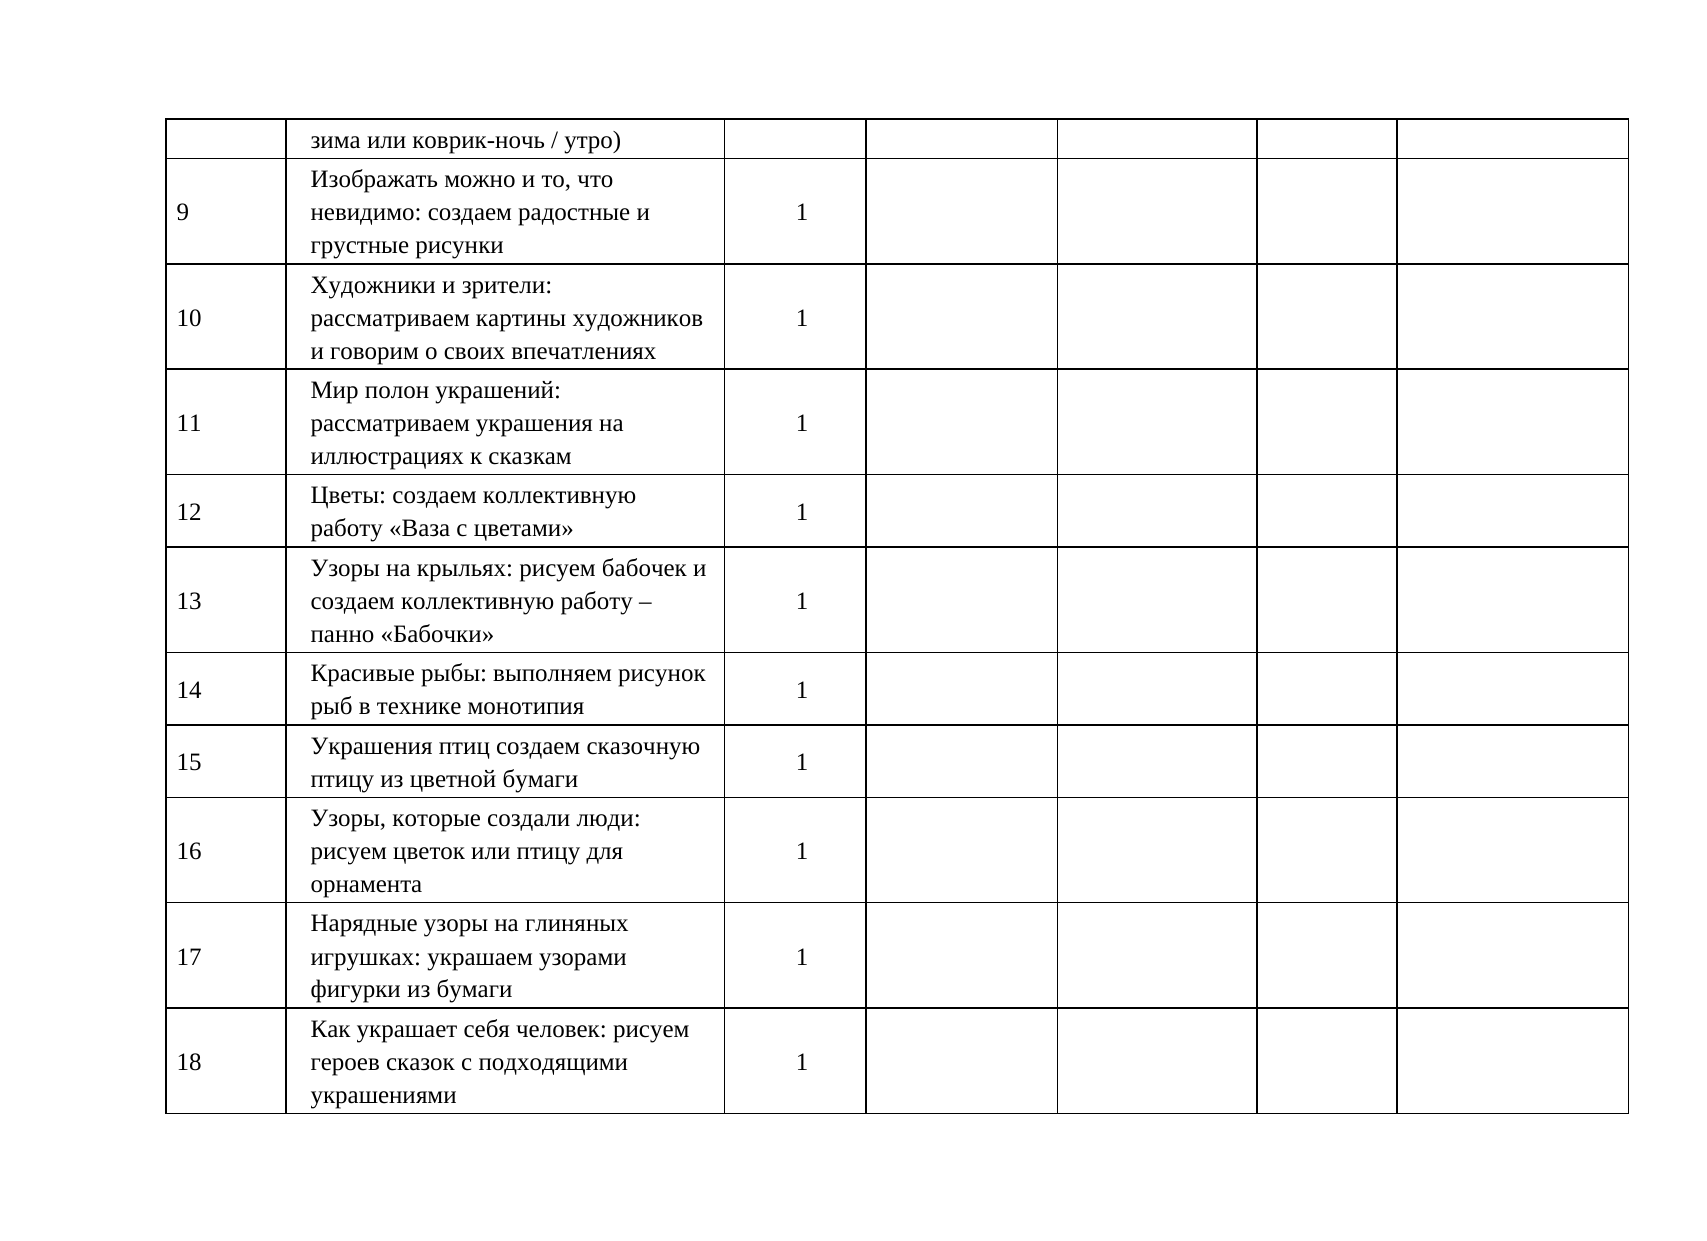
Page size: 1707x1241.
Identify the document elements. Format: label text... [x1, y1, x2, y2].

table_cell [1398, 159, 1628, 263]
table_cell [1058, 653, 1256, 724]
table_cell [867, 475, 1057, 546]
table_cell [1058, 1009, 1256, 1113]
table_cell [1258, 370, 1396, 474]
table_cell [867, 726, 1057, 796]
table_cell [1258, 726, 1396, 796]
table_cell Узоры на крыльях: рисуем бабочек и создаем коллективную работу – панно «Бабочки» [287, 548, 724, 652]
table_cell [1258, 798, 1396, 902]
table_cell [1398, 798, 1628, 902]
table_cell [867, 548, 1057, 652]
table_cell [1258, 903, 1396, 1007]
table_cell [1398, 370, 1628, 474]
table_cell Красивые рыбы: выполняем рисунок рыб в технике монотипия [287, 653, 724, 724]
table_cell Узоры, которые создали люди: рисуем цветок или птицу для орнамента [287, 798, 724, 902]
table_cell [1398, 475, 1628, 546]
table_cell 1 [725, 903, 865, 1007]
table_cell [1058, 903, 1256, 1007]
table_cell [867, 265, 1057, 368]
table_cell [1058, 265, 1256, 368]
table_cell 13 [167, 548, 285, 652]
table_cell [1398, 903, 1628, 1007]
table_cell [1258, 653, 1396, 724]
table_cell 8 [167, 120, 285, 157]
table_cell [867, 120, 1057, 157]
table_cell 14 [167, 653, 285, 724]
table_cell [1398, 548, 1628, 652]
table_cell 1 [725, 265, 865, 368]
table_cell [1258, 265, 1396, 368]
table_cell [1058, 370, 1256, 474]
table_cell [1398, 265, 1628, 368]
table_cell 1 [725, 726, 865, 796]
table_cell [1058, 726, 1256, 796]
table_cell 11 [167, 370, 285, 474]
table_cell [1258, 475, 1396, 546]
table_cell [1258, 548, 1396, 652]
table_cell Как украшает себя человек: рисуем героев сказок с подходящими украшениями [287, 1009, 724, 1113]
table_cell Мир полон украшений: рассматриваем украшения на иллюстрациях к сказкам [287, 370, 724, 474]
table_cell 9 [167, 159, 285, 263]
table_cell 1 [725, 475, 865, 546]
table_cell 10 [167, 265, 285, 368]
table_cell [867, 1009, 1057, 1113]
table_cell [1398, 726, 1628, 796]
table_cell [1258, 1009, 1396, 1113]
table_cell 17 [167, 903, 285, 1007]
table_cell Нарядные узоры на глиняных игрушках: украшаем узорами фигурки из бумаги [287, 903, 724, 1007]
table_cell [1058, 548, 1256, 652]
table_cell 1 [725, 798, 865, 902]
table_cell [867, 370, 1057, 474]
table_cell [1058, 475, 1256, 546]
table_cell [1058, 159, 1256, 263]
table_cell 18 [167, 1009, 285, 1113]
table_cell [1398, 1009, 1628, 1113]
table_cell 15 [167, 726, 285, 796]
table_cell 1 [725, 653, 865, 724]
table_cell [867, 798, 1057, 902]
table_cell [1258, 120, 1396, 157]
table_cell Цветы: создаем коллективную работу «Ваза с цветами» [287, 475, 724, 546]
table_cell 16 [167, 798, 285, 902]
table_cell Художники и зрители: рассматриваем картины художников и говорим о своих впечатлениях [287, 265, 724, 368]
table_cell 1 [725, 1009, 865, 1113]
table_cell [867, 653, 1057, 724]
table_cell [867, 903, 1057, 1007]
table_cell Украшения птиц создаем сказочную птицу из цветной бумаги [287, 726, 724, 796]
table_cell 1 [725, 370, 865, 474]
table_cell [1398, 120, 1628, 157]
table_cell 1 [725, 120, 865, 157]
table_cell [287, 120, 724, 157]
table_cell [867, 159, 1057, 263]
table_cell 1 [725, 548, 865, 652]
table_cell 12 [167, 475, 285, 546]
table_cell [1058, 798, 1256, 902]
table_cell [1398, 653, 1628, 724]
table_cell [1058, 120, 1256, 157]
table_cell Изображать можно и то, что невидимо: создаем радостные и грустные рисунки [287, 159, 724, 263]
table_cell [1258, 159, 1396, 263]
table_cell 1 [725, 159, 865, 263]
